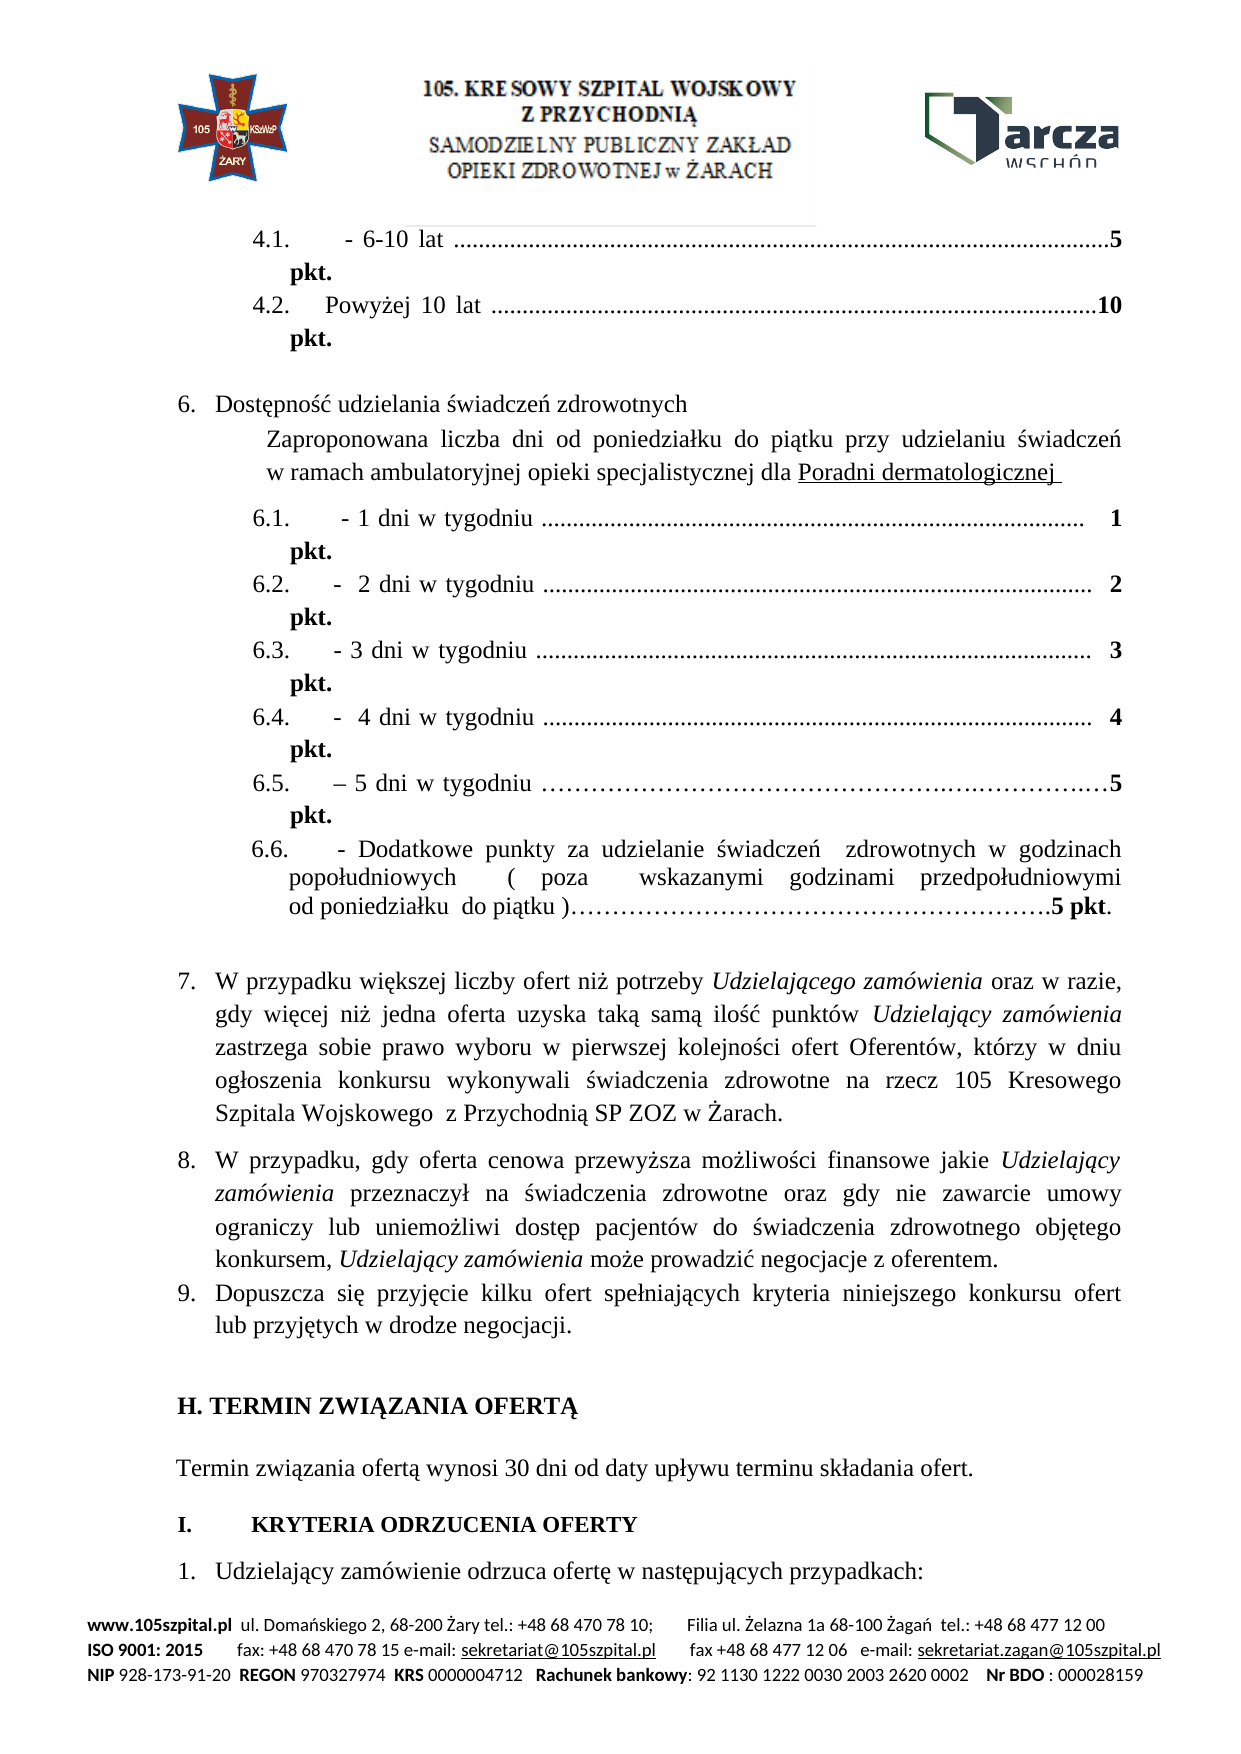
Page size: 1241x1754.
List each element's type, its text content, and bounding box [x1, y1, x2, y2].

list Powyżej 10 lat .................................................................................................10 pkt. [252, 291, 1122, 352]
text Termin związania ofertą wynosi 30 dni od daty upływu terminu składania ofert. [176, 1453, 1122, 1482]
list - Dodatkowe punkty za udzielanie świadczeń zdrowotnych w godzinach popołudniowych ( poza wskazanymi godzinami przedpołudniowymi od poniedziałku do piątku )………………………………………………….5 pkt. [251, 834, 1122, 920]
list Dopuszcza się przyjęcie kilku ofert spełniających kryteria niniejszego konkursu ofert lub przyjętych w drodze negocjacji. [177, 1278, 1122, 1339]
picture [404, 64, 818, 224]
picture [177, 73, 288, 182]
list Zaproponowana liczba dni od poniedziałku do piątku przy udzielaniu świadczeń w ramach ambulatoryjnej opieki specjalistycznej dla Poradni dermatologicznej [266, 424, 1122, 486]
list - 2 dni w tygodniu ........................................................................................ 2 pkt. [252, 569, 1122, 631]
list W przypadku większej liczby ofert niż potrzeby Udzielającego zamówienia oraz w razie, gdy więcej niż jedna oferta uzyska taką samą ilość punktów Udzielający zamówienia zastrzega sobie prawo wyboru w pierwszej kolejności ofert Oferentów, którzy w dniu ogłoszenia konkursu wykonywali świadczenia zdrowotne na rzecz 105 Kresowego Szpitala Wojskowego z Przychodnią SP ZOZ w Żarach. [177, 966, 1122, 1127]
list Udzielający zamówienie odrzuca ofertę w następujących przypadkach: [177, 1556, 1122, 1585]
picture [924, 92, 1119, 168]
list - 1 dni w tygodniu ....................................................................................... 1 pkt. [252, 503, 1122, 565]
text H. TERMIN ZWIĄZANIA OFERTĄ [177, 1391, 1122, 1419]
list Dostępność udzielania świadczeń zdrowotnych [177, 389, 1122, 418]
list - 3 dni w tygodniu ......................................................................................... 3 pkt. [252, 636, 1122, 697]
list - 6-10 lat .........................................................................................................5 pkt. [252, 224, 1122, 286]
text I. KRYTERIA ODRZUCENIA OFERTY [177, 1511, 1122, 1537]
list - 4 dni w tygodniu ........................................................................................ 4 pkt. [252, 702, 1122, 763]
list W przypadku, gdy oferta cenowa przewyższa możliwości finansowe jakie Udzielający zamówienia przeznaczył na świadczenia zdrowotne oraz gdy nie zawarcie umowy ograniczy lub uniemożliwi dostęp pacjentów do świadczenia zdrowotnego objętego konkursem, Udzielający zamówienia może prowadzić negocjacje z oferentem. [177, 1146, 1122, 1273]
list – 5 dni w tygodniu ………………………………………….….………….…5 pkt. [252, 768, 1122, 829]
